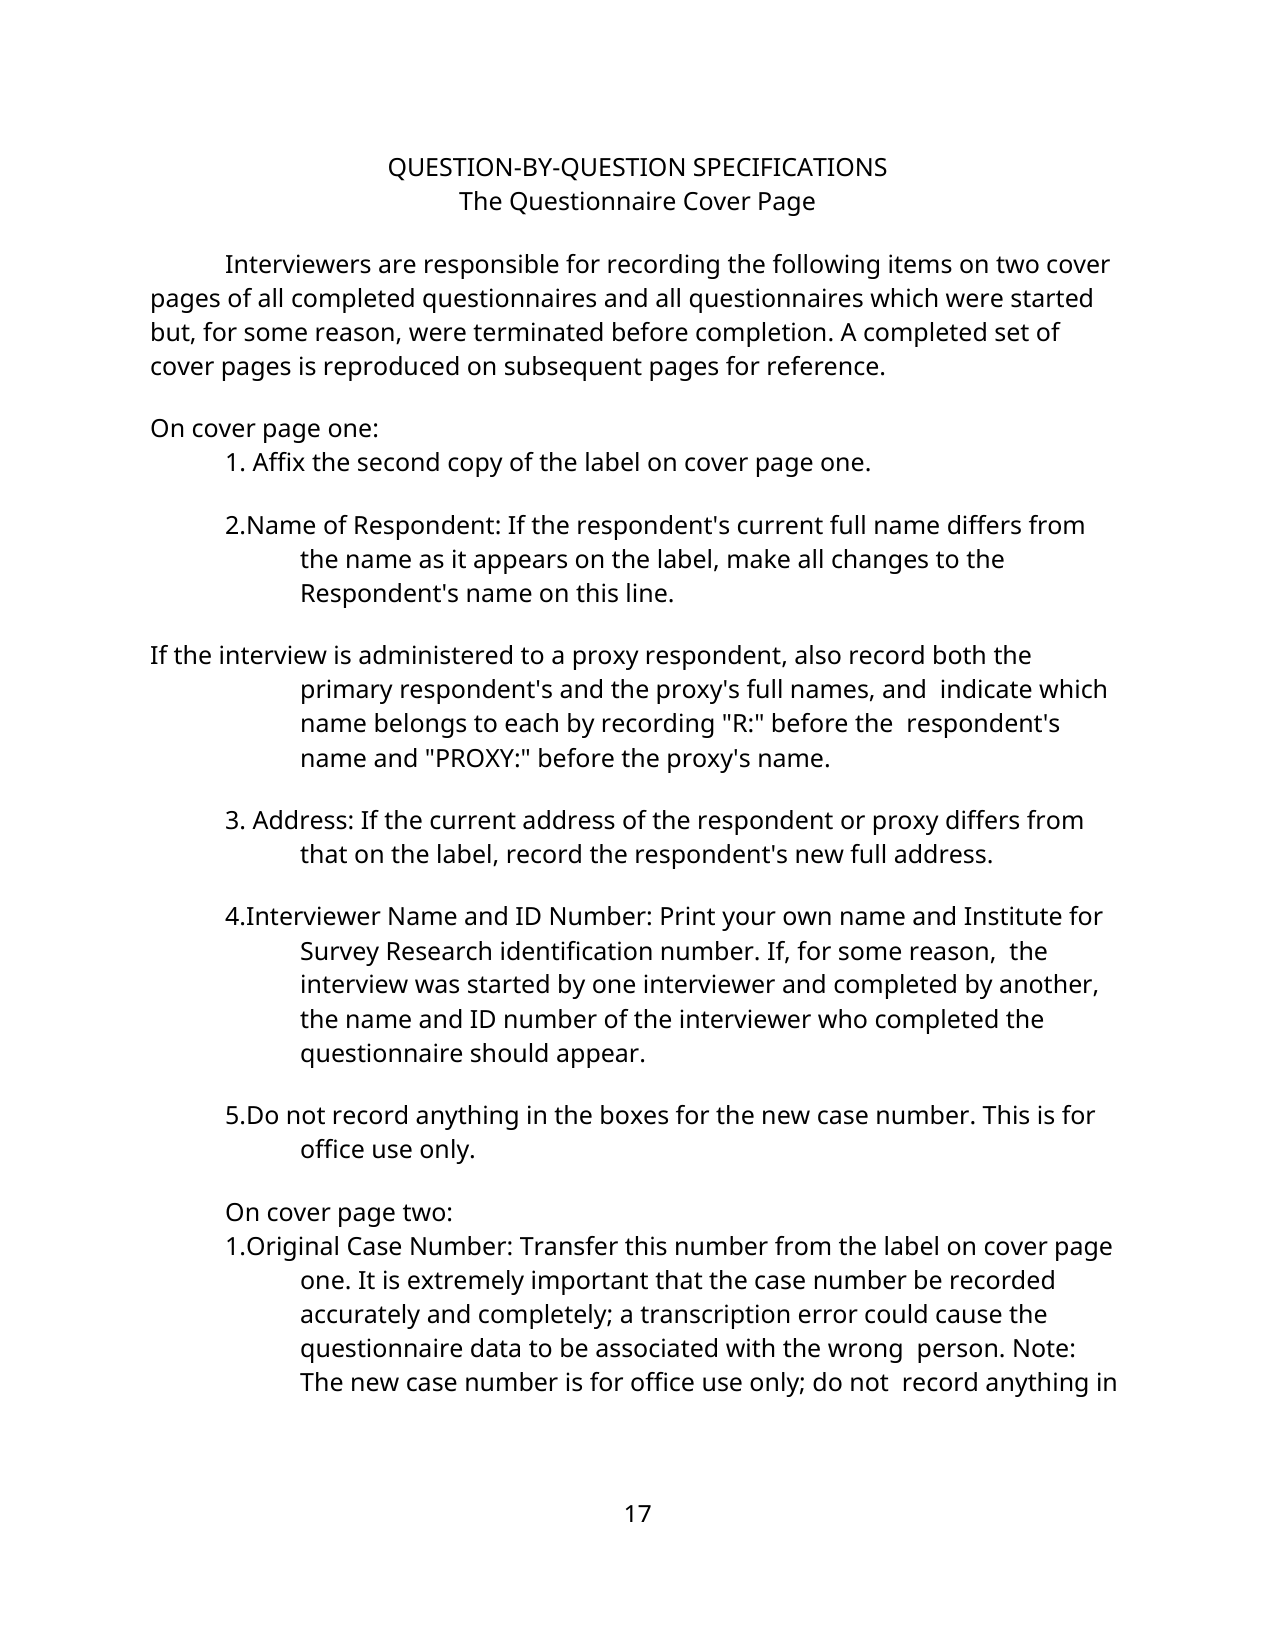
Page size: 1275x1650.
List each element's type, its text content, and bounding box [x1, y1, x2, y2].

text 5.Do not record anything in the boxes for the new case number. This is for office use only. [150, 1098, 1125, 1166]
text On cover page two: [150, 1194, 1125, 1228]
text The Questionnaire Cover Page [150, 184, 1125, 218]
text Interviewers are responsible for recording the following items on two cover pages of all completed questionnaires and all questionnaires which were started but, for some reason, were terminated before completion. A completed set of cover pages is reproduced on subsequent pages for reference. [150, 246, 1125, 383]
text 2.Name of Respondent: If the respondent's current full name differs from the name as it appears on the label, make all changes to the Respondent's name on this line. [150, 507, 1125, 610]
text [150, 1228, 1125, 1398]
text QUESTION-BY-QUESTION SPECIFICATIONS [150, 150, 1125, 184]
text If the interview is administered to a proxy respondent, also record both the primary respondent's and the proxy's full names, and indicate which name belongs to each by recording "R:" before the respondent's name and "PROXY:" before the proxy's name. [150, 638, 1125, 774]
text 4.Interviewer Name and ID Number: Print your own name and Institute for Survey Research identification number. If, for some reason, the interview was started by one interviewer and completed by another, the name and ID number of the interviewer who completed the questionnaire should appear. [150, 899, 1125, 1069]
text 3. Address: If the current address of the respondent or proxy differs from that on the label, record the respondent's new full address. [150, 803, 1125, 871]
text On cover page one: [150, 411, 1125, 445]
text 1. Affix the second copy of the label on cover page one. [150, 445, 1125, 479]
